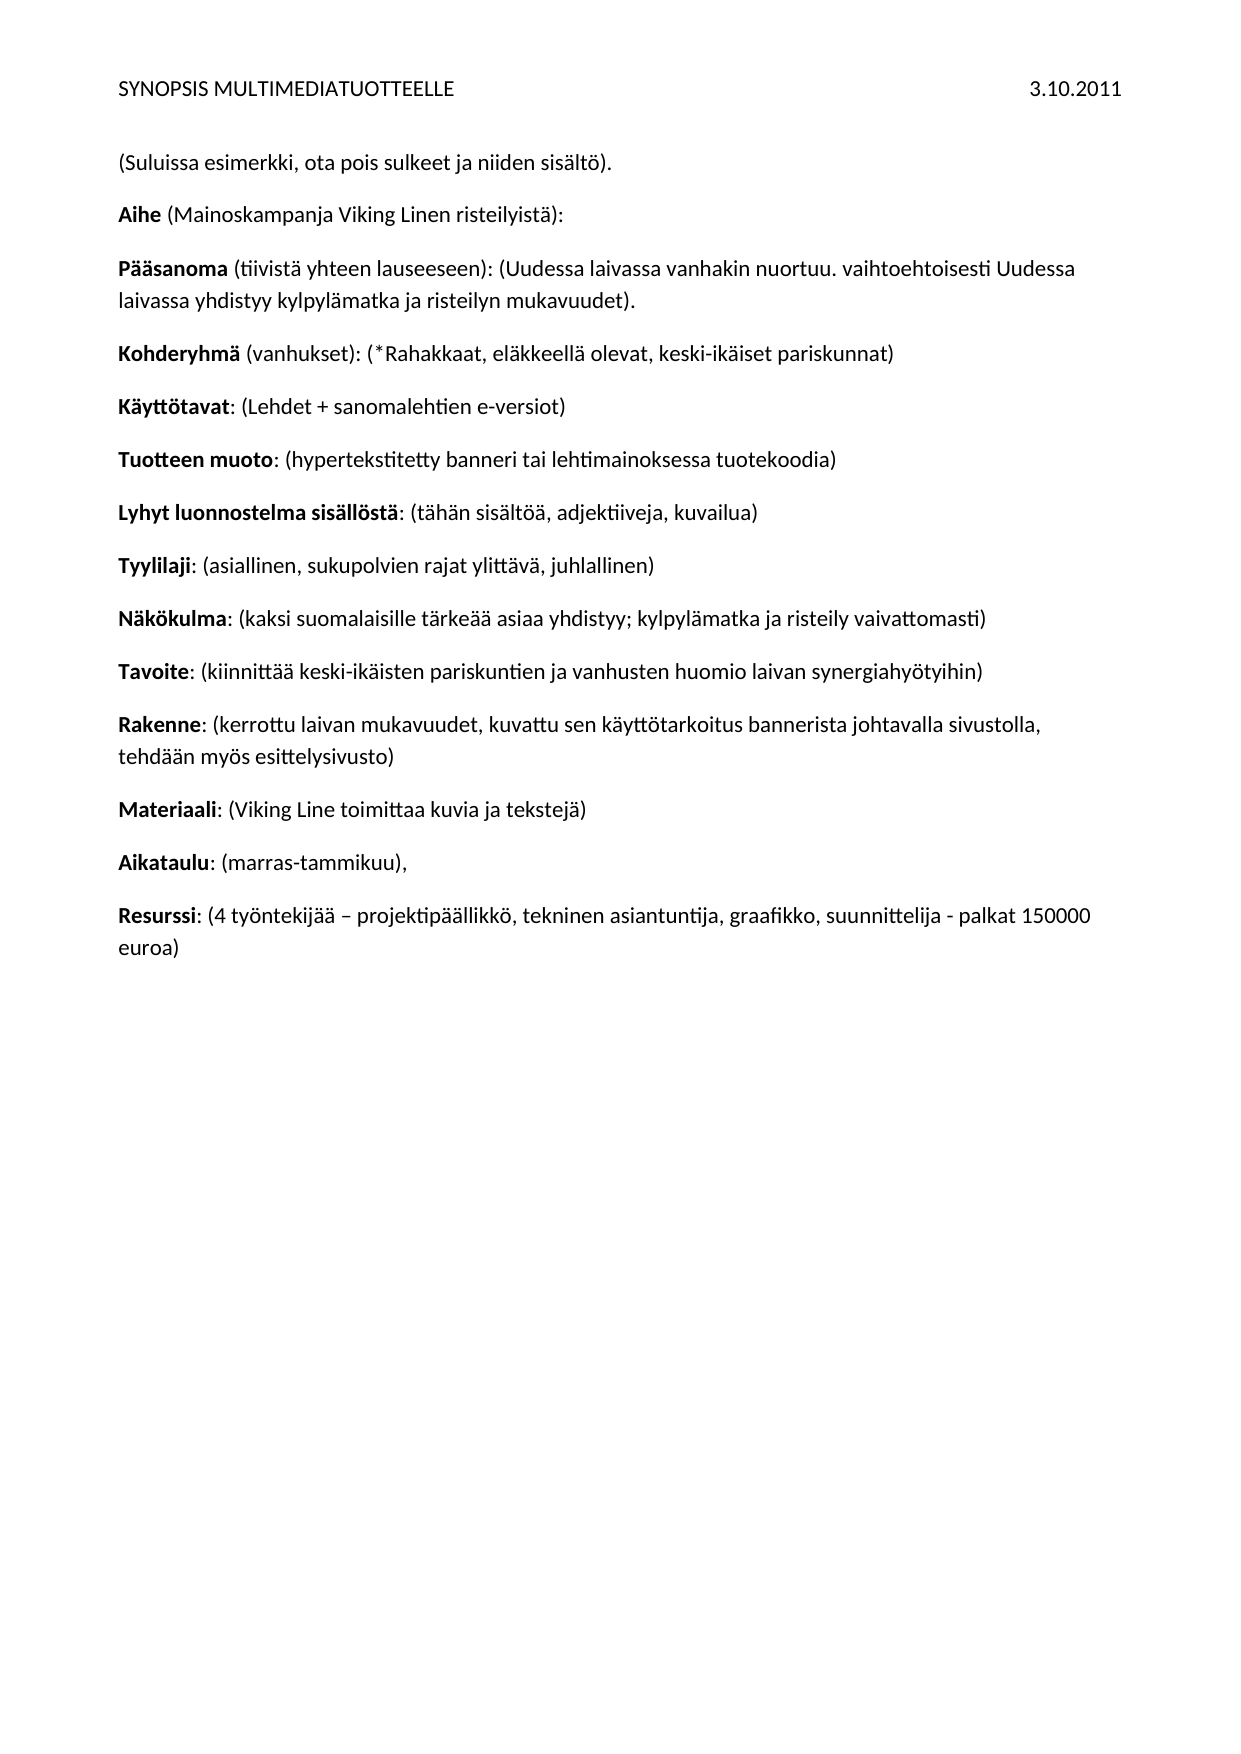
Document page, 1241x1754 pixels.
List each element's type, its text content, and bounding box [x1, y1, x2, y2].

text Näkökulma: (kaksi suomalaisille tärkeää asiaa yhdistyy; kylpylämatka ja risteily vaivattomasti) [118, 604, 1122, 632]
text Tavoite: (kiinnittää keski-ikäisten pariskuntien ja vanhusten huomio laivan synergiahyötyihin) [118, 657, 1122, 685]
text Aikataulu: (marras-tammikuu), [118, 848, 1122, 876]
text Materiaali: (Viking Line toimittaa kuvia ja tekstejä) [118, 795, 1122, 823]
text Pääsanoma (tiivistä yhteen lauseeseen): (Uudessa laivassa vanhakin nuortuu. vaihtoehtoisesti Uudessa laivassa yhdistyy kylpylämatka ja risteilyn mukavuudet). [118, 254, 1122, 314]
text Tyylilaji: (asiallinen, sukupolvien rajat ylittävä, juhlallinen) [118, 551, 1122, 579]
text Resurssi: (4 työntekijää – projektipäällikkö, tekninen asiantuntija, graafikko, suunnittelija - palkat 150000 euroa) [118, 901, 1122, 961]
text Rakenne: (kerrottu laivan mukavuudet, kuvattu sen käyttötarkoitus bannerista johtavalla sivustolla, tehdään myös esittelysivusto) [118, 710, 1122, 770]
text Tuotteen muoto: (hypertekstitetty banneri tai lehtimainoksessa tuotekoodia) [118, 445, 1122, 473]
text (Suluissa esimerkki, ota pois sulkeet ja niiden sisältö). [118, 148, 1122, 176]
text Käyttötavat: (Lehdet + sanomalehtien e-versiot) [118, 392, 1122, 420]
text Kohderyhmä (vanhukset): (*Rahakkaat, eläkkeellä olevat, keski-ikäiset pariskunnat) [118, 339, 1122, 367]
text Aihe (Mainoskampanja Viking Linen risteilyistä): [118, 201, 1122, 229]
text Lyhyt luonnostelma sisällöstä: (tähän sisältöä, adjektiiveja, kuvailua) [118, 498, 1122, 526]
